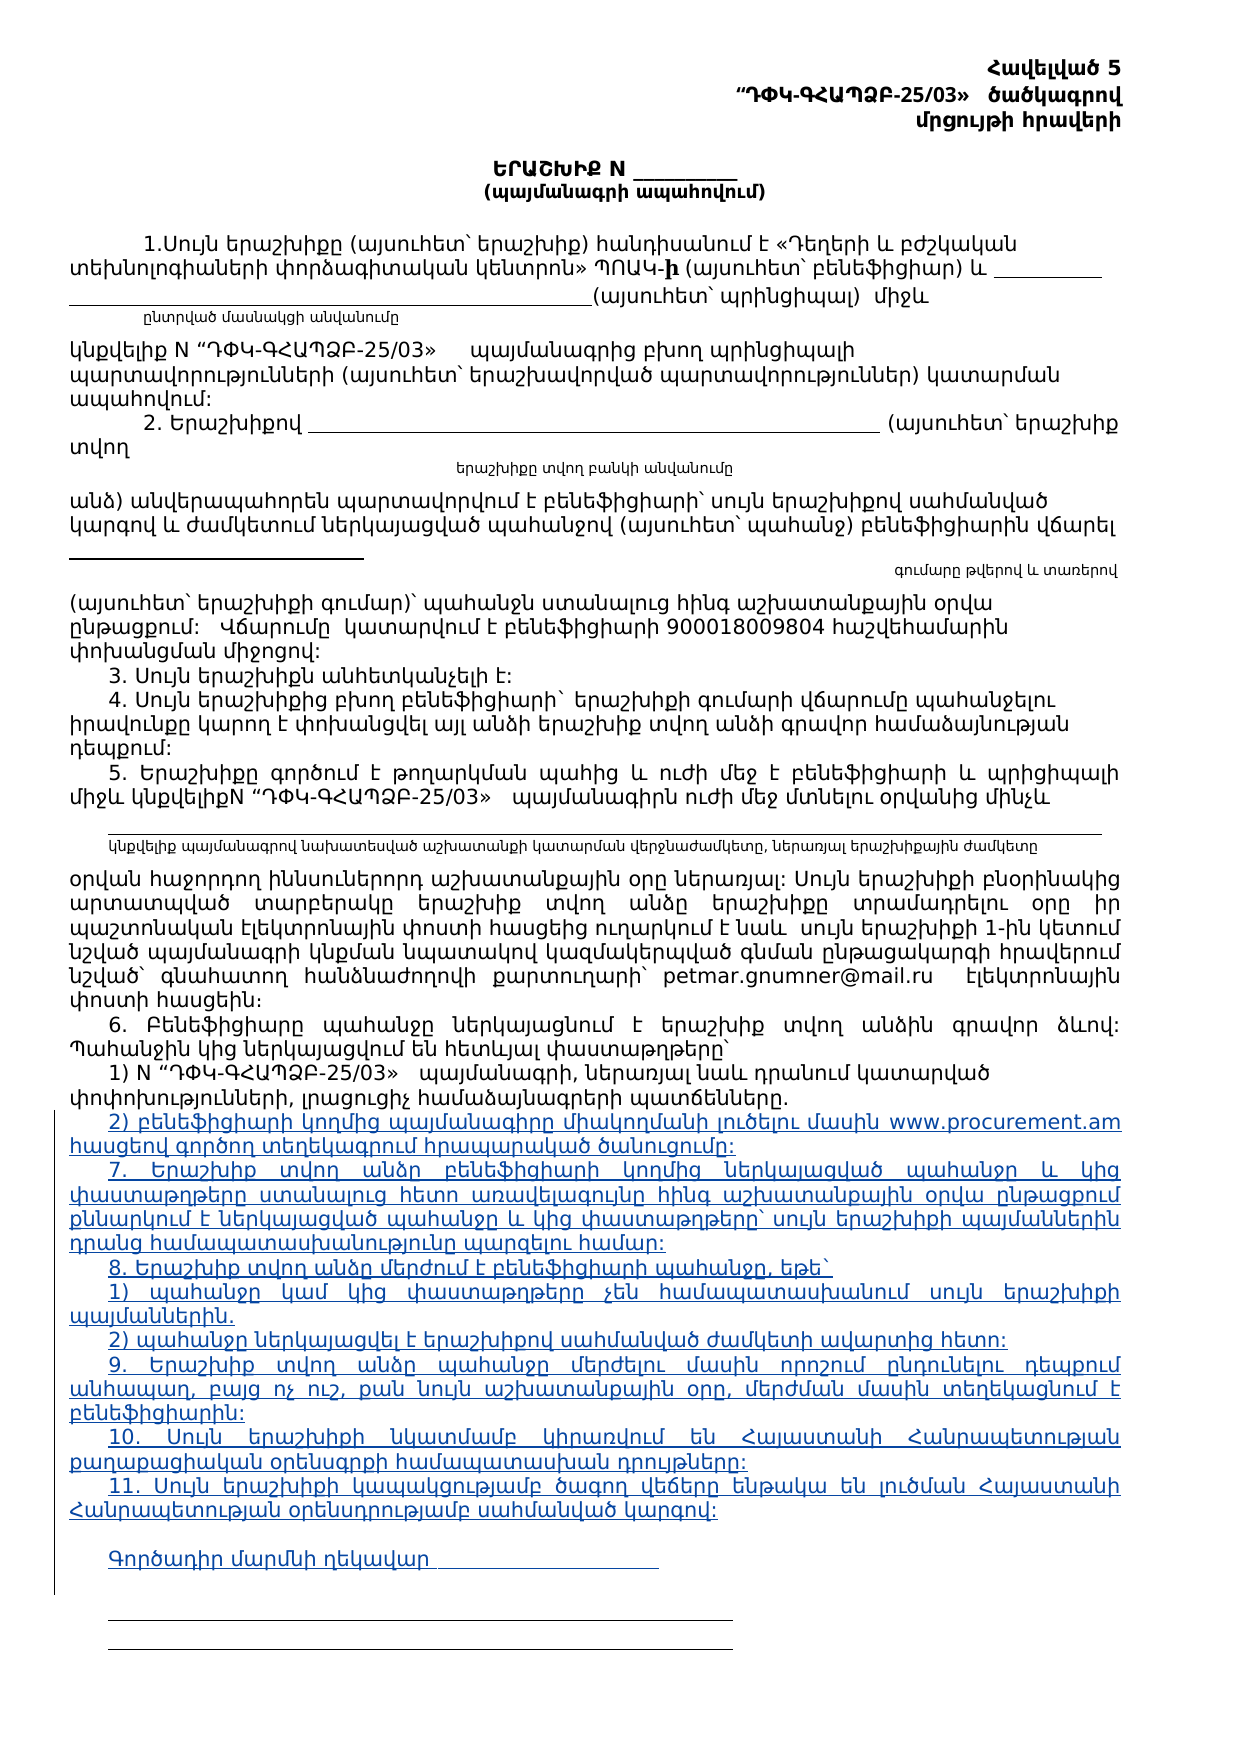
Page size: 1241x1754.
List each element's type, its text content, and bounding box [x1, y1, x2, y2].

text երաշխիքը տվող բանկի անվանումը [69, 460, 1121, 489]
text 4. Սույն երաշխիքից բխող բենեֆիցիարի` երաշխիքի գումարի վճարումը պահանջելու իրավունքը կարող է փոխանցվել այլ անձի երաշխիք տվող անձի գրավոր համաձայնության դեպքում: [69, 688, 1121, 761]
text (պայմանագրի ապահովում) [69, 181, 1121, 203]
text կնքվելիք N “ԴՓԿ-ԳՀԱՊՁԲ-25/03» պայմանագրից բխող պրինցիպալի պարտավորությունների (այսուհետ՝ երաշխավորված պարտավորություններ) կատարման ապահովում: [69, 338, 1121, 411]
text 5. Երաշխիքը գործում է թողարկման պահից և ուժի մեջ է բենեֆիցիարի և պրիցիպալի միջև կնքվելիքN “ԴՓԿ-ԳՀԱՊՁԲ-25/03» պայմանագիրն ուժի մեջ մտնելու օրվանից մինչև [69, 761, 1121, 809]
text 1.Սույն երաշխիքը (այսուհետ՝ երաշխիք) հանդիսանում է «Դեղերի և բժշկական տեխնոլոգիաների փորձագիտական կենտրոն» ՊՈԱԿ-ի (այսուհետ՝ բենեֆիցիար) և (այսուհետ՝ պրինցիպալ) միջև ընտրված մասնակցի անվանումը [69, 232, 1121, 338]
text գումարը թվերով և տառերով [807, 562, 1121, 591]
text 6. Բենեֆիցիարը պահանջը ներկայացնում է երաշխիք տվող անձին գրավոր ձևով: Պահանջին կից ներկայացվում են հետևյալ փաստաթղթերը՝ [69, 1013, 1121, 1061]
text 3. Սույն երաշխիքն անհետկանչելի է: [69, 664, 1121, 688]
text 1) N “ԴՓԿ-ԳՀԱՊՁԲ-25/03» պայմանագրի, ներառյալ նաև դրանում կատարված փոփոխությունների, լրացուցիչ համաձայնագրերի պատճենները. [69, 1061, 1121, 1110]
text կնքվելիք պայմանագրով նախատեսված աշխատանքի կատարման վերջնաժամկետը, ներառյալ երաշխիքային ժամկետը [69, 838, 1121, 867]
list օրվան հաջորդող իննսուներորդ աշխատանքային օրը ներառյալ: Սույն երաշխիքի բնօրինակից արտատպված տարբերակը երաշխիք տվող անձը երաշխիքը տրամադրելու օրը իր պաշտոնական էլեկտրոնային փոստի հասցեից ուղարկում է նաև սույն երաշխիքի 1-ին կետում նշված պայմանագրի կնքման նպատակով կազմակերպված գնման ընթացակարգի հրավերում նշված՝ գնահատող հանձնաժողովի քարտուղարի՝ petmar.gnumner@mail.ru էլեկտրոնային փոստի հասցեին։ [69, 867, 1121, 1013]
text Հավելված 5 [69, 56, 1121, 80]
text “ԴՓԿ-ԳՀԱՊՁԲ-25/03» ծածկագրով [69, 80, 1121, 108]
text 2. Երաշխիքով (այսուհետ՝ երաշխիք տվող [69, 411, 1121, 460]
text մրցույթի հրավերի [69, 108, 1121, 132]
text (այսուհետ՝ երաշխիքի գումար)՝ պահանջն ստանալուց հինգ աշխատանքային օրվա ընթացքում: Վճարումը կատարվում է բենեֆիցիարի 900018009804 հաշվեհամարին փոխանցման միջոցով: [69, 591, 1121, 664]
text անձ) անվերապահորեն պարտավորվում է բենեֆիցիարի՝ սույն երաշխիքով սահմանված կարգով և ժամկետում ներկայացված պահանջով (այսուհետ՝ պահանջ) բենեֆիցիարին վճարել [69, 489, 1121, 562]
text ԵՐԱՇԽԻՔ N __________ [69, 157, 1121, 181]
